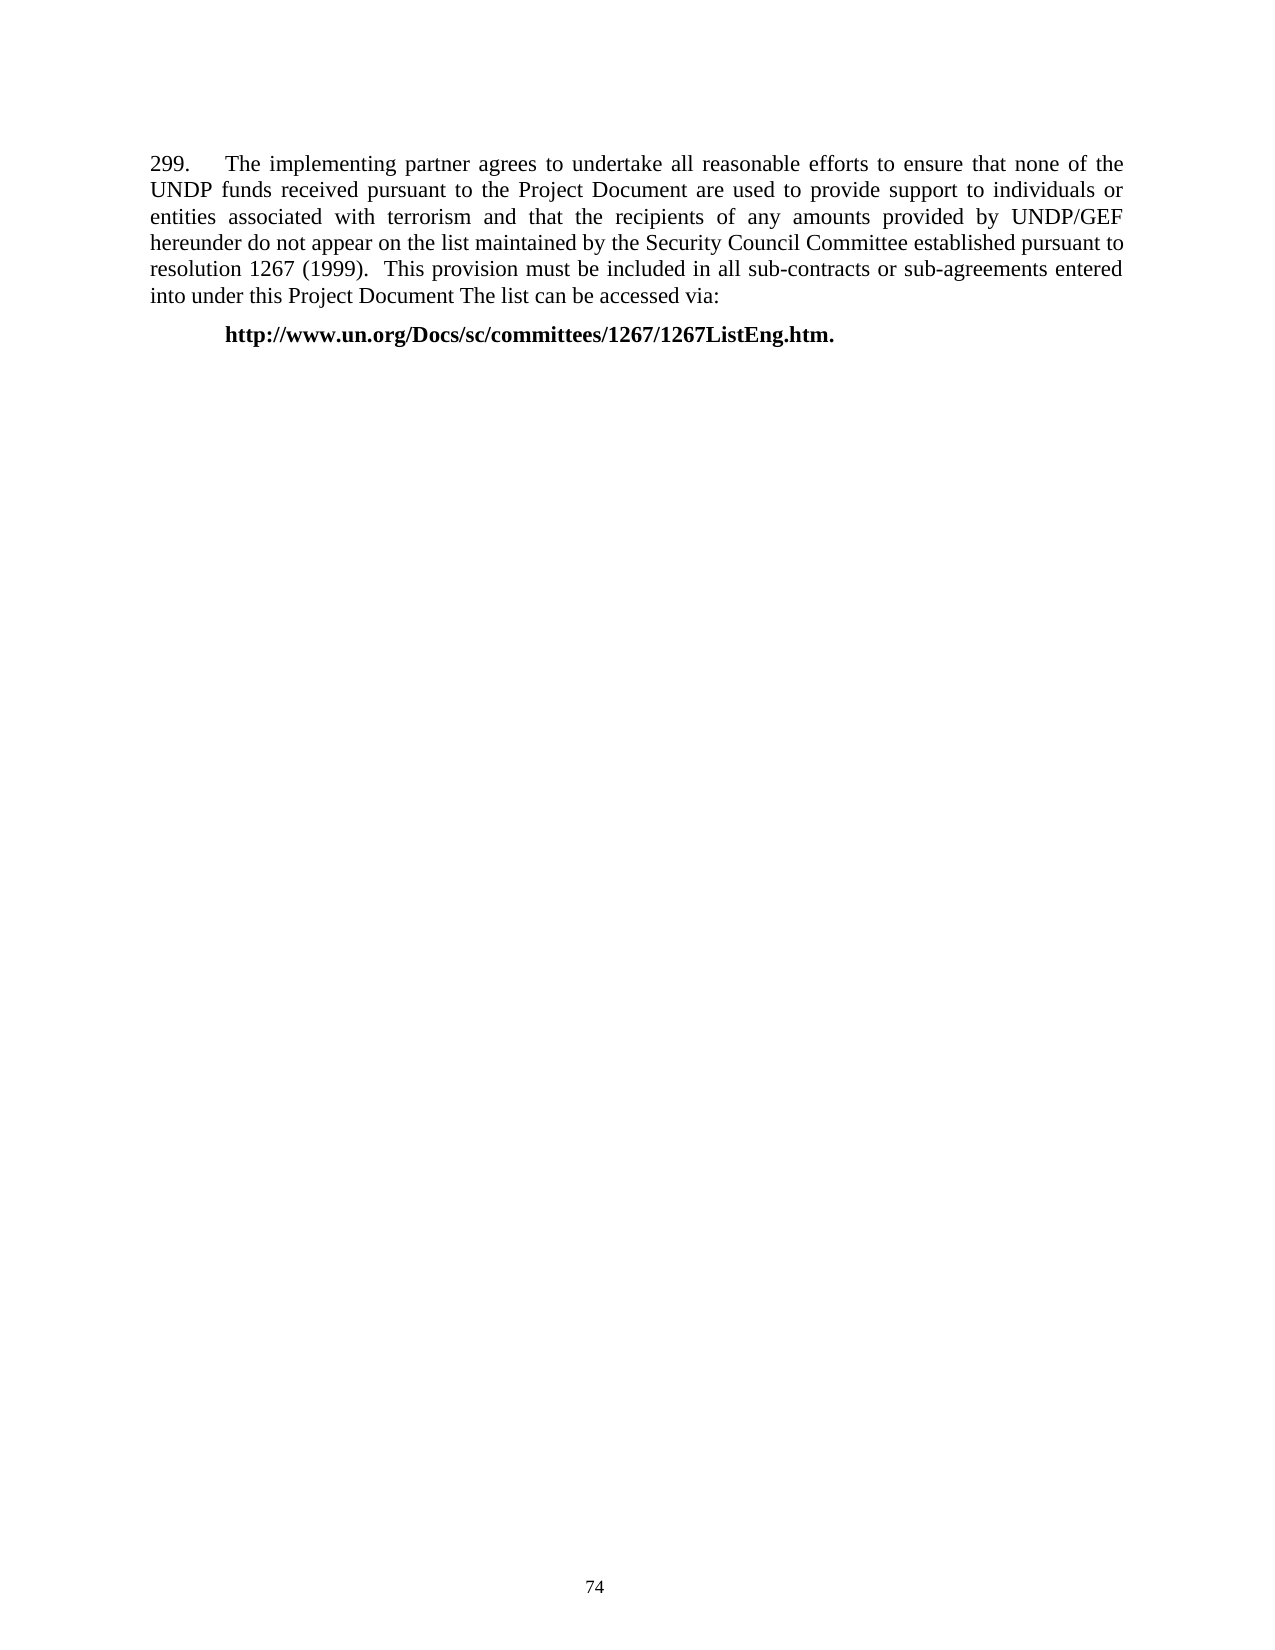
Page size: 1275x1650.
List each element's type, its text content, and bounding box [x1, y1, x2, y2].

text http://www.un.org/Docs/sc/committees/1267/1267ListEng.htm. [150, 321, 1125, 347]
text The implementing partner agrees to undertake all reasonable efforts to ensure that none of the UNDP funds received pursuant to the Project Document are used to provide support to individuals or entities associated with terrorism and that the recipients of any amounts provided by UNDP/GEF hereunder do not appear on the list maintained by the Security Council Committee established pursuant to resolution 1267 (1999). This provision must be included in all sub-contracts or sub-agreements entered into under this Project Document The list can be accessed via: [150, 150, 1125, 308]
